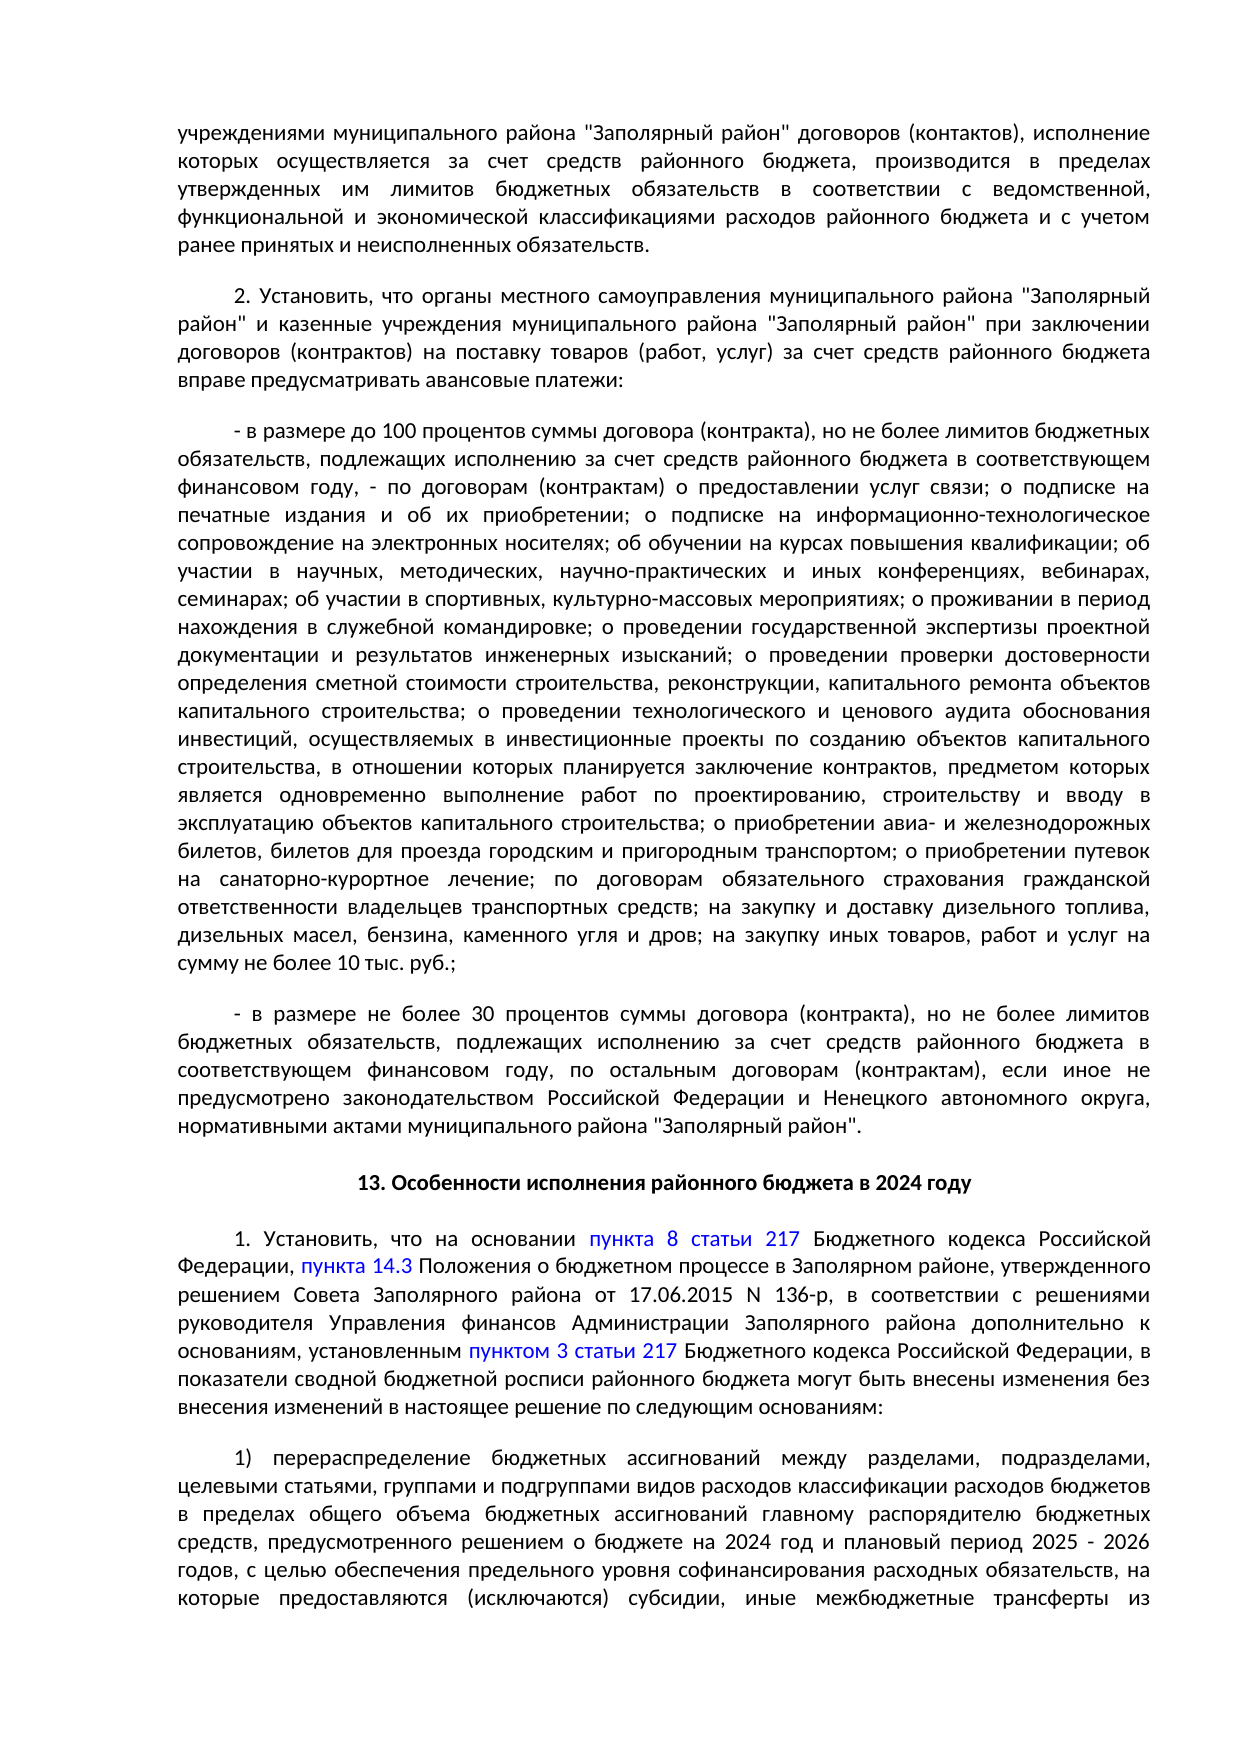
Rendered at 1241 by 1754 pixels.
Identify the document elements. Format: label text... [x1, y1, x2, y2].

text - в размере до 100 процентов суммы договора (контракта), но не более лимитов бюджетных обязательств, подлежащих исполнению за счет средств районного бюджета в соответствующем финансовом году, - по договорам (контрактам) о предоставлении услуг связи; о подписке на печатные издания и об их приобретении; о подписке на информационно-технологическое сопровождение на электронных носителях; об обучении на курсах повышения квалификации; об участии в научных, методических, научно-практических и иных конференциях, вебинарах, семинарах; об участии в спортивных, культурно-массовых мероприятиях; о проживании в период нахождения в служебной командировке; о проведении государственной экспертизы проектной документации и результатов инженерных изысканий; о проведении проверки достоверности определения сметной стоимости строительства, реконструкции, капитального ремонта объектов капитального строительства; о проведении технологического и ценового аудита обоснования инвестиций, осуществляемых в инвестиционные проекты по созданию объектов капитального строительства, в отношении которых планируется заключение контрактов, предметом которых является одновременно выполнение работ по проектированию, строительству и вводу в эксплуатацию объектов капитального строительства; о приобретении авиа- и железнодорожных билетов, билетов для проезда городским и пригородным транспортом; о приобретении путевок на санаторно-курортное лечение; по договорам обязательного страхования гражданской ответственности владельцев транспортных средств; на закупку и доставку дизельного топлива, дизельных масел, бензина, каменного угля и дров; на закупку иных товаров, работ и услуг на сумму не более 10 тыс. руб.; [177, 416, 1152, 977]
title 13. Особенности исполнения районного бюджета в 2024 году [177, 1168, 1152, 1196]
text 2. Установить, что органы местного самоуправления муниципального района "Заполярный район" и казенные учреждения муниципального района "Заполярный район" при заключении договоров (контрактов) на поставку товаров (работ, услуг) за счет средств районного бюджета вправе предусматривать авансовые платежи: [177, 281, 1152, 393]
text 1. Установить, что на основании пункта 8 статьи 217 Бюджетного кодекса Российской Федерации, пункта 14.3 Положения о бюджетном процессе в Заполярном районе, утвержденного решением Совета Заполярного района от 17.06.2015 N 136-р, в соответствии с решениями руководителя Управления финансов Администрации Заполярного района дополнительно к основаниям, установленным пунктом 3 статьи 217 Бюджетного кодекса Российской Федерации, в показатели сводной бюджетной росписи районного бюджета могут быть внесены изменения без внесения изменений в настоящее решение по следующим основаниям: [177, 1224, 1152, 1420]
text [177, 1443, 1152, 1611]
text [177, 118, 1152, 258]
text - в размере не более 30 процентов суммы договора (контракта), но не более лимитов бюджетных обязательств, подлежащих исполнению за счет средств районного бюджета в соответствующем финансовом году, по остальным договорам (контрактам), если иное не предусмотрено законодательством Российской Федерации и Ненецкого автономного округа, нормативными актами муниципального района "Заполярный район". [177, 999, 1152, 1139]
